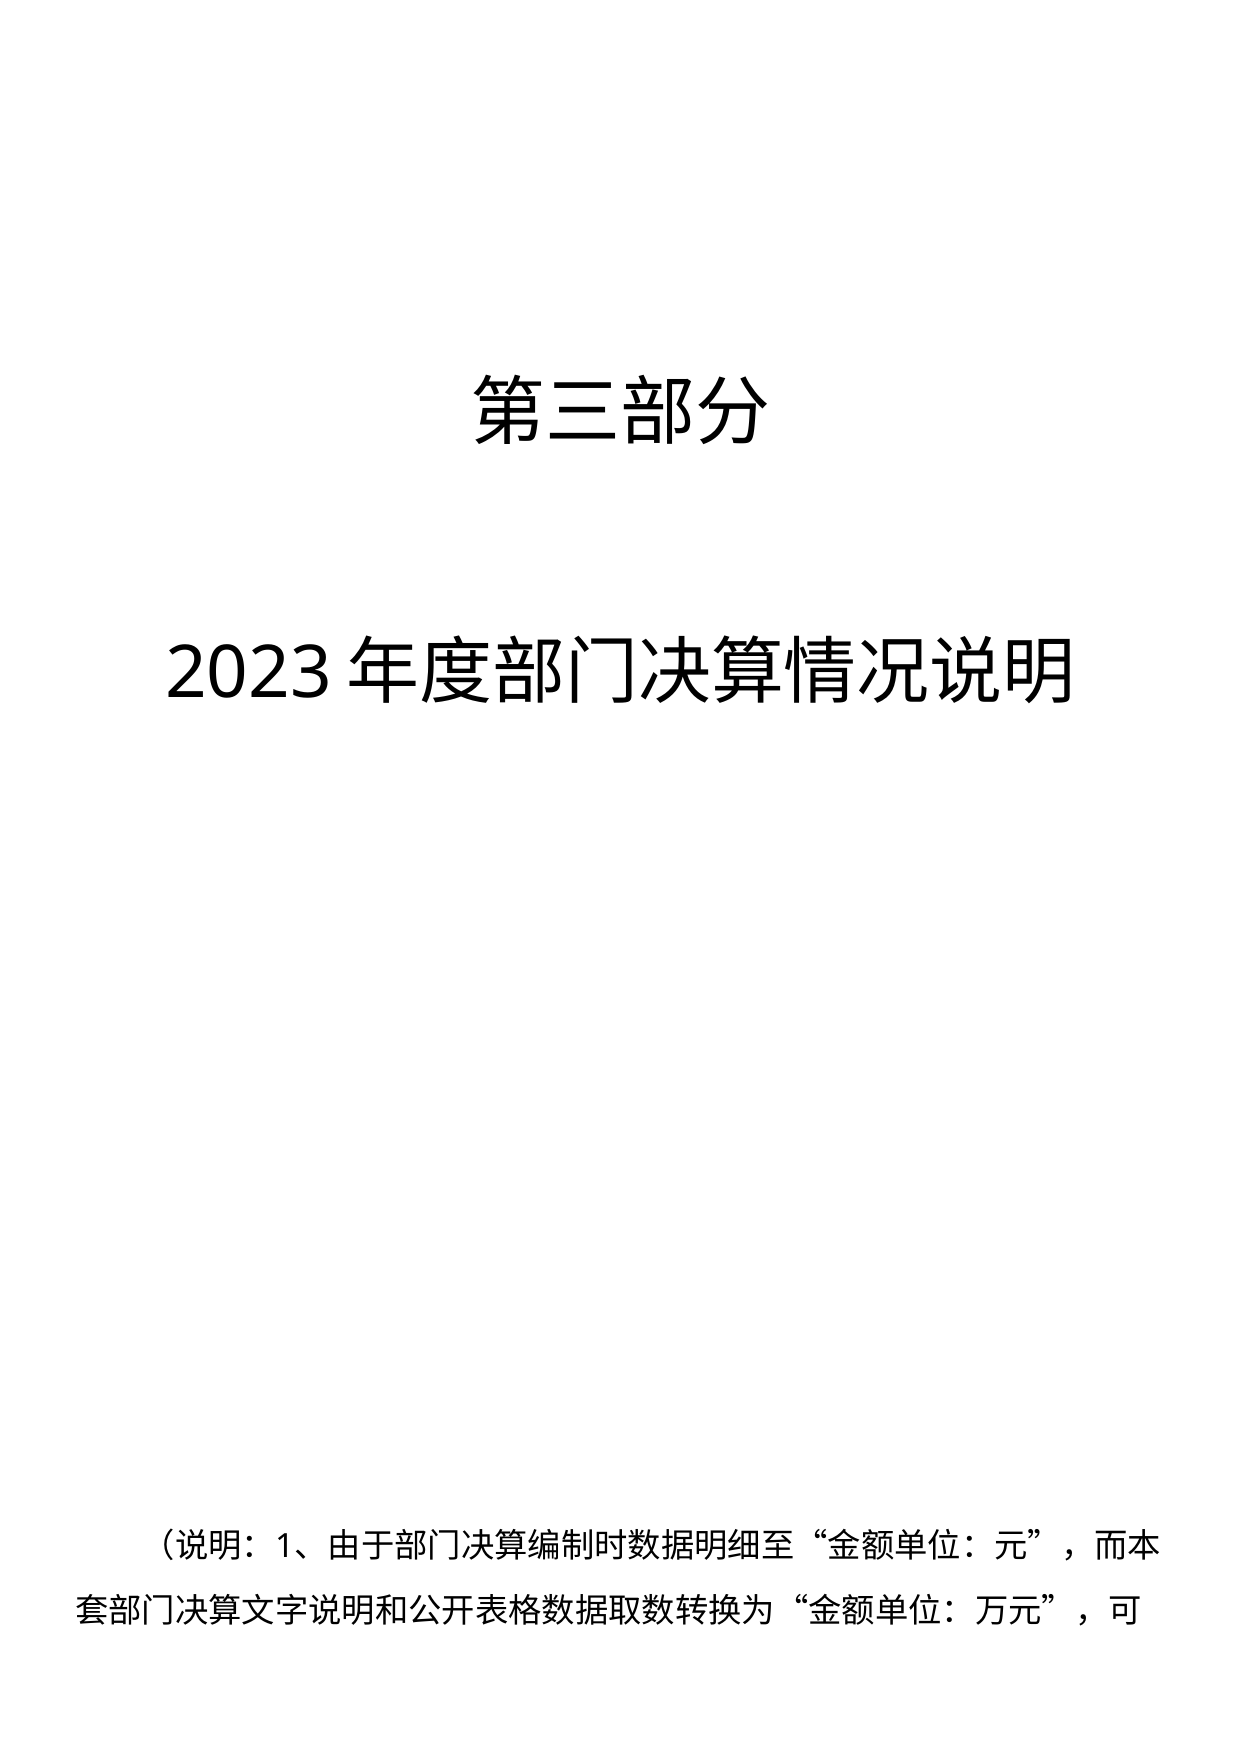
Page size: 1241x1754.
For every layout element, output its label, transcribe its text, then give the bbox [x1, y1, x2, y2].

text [75, 1511, 1165, 1641]
text 2023年度部门决算情况说明 [75, 601, 1165, 731]
text 第三部分 [75, 341, 1165, 471]
